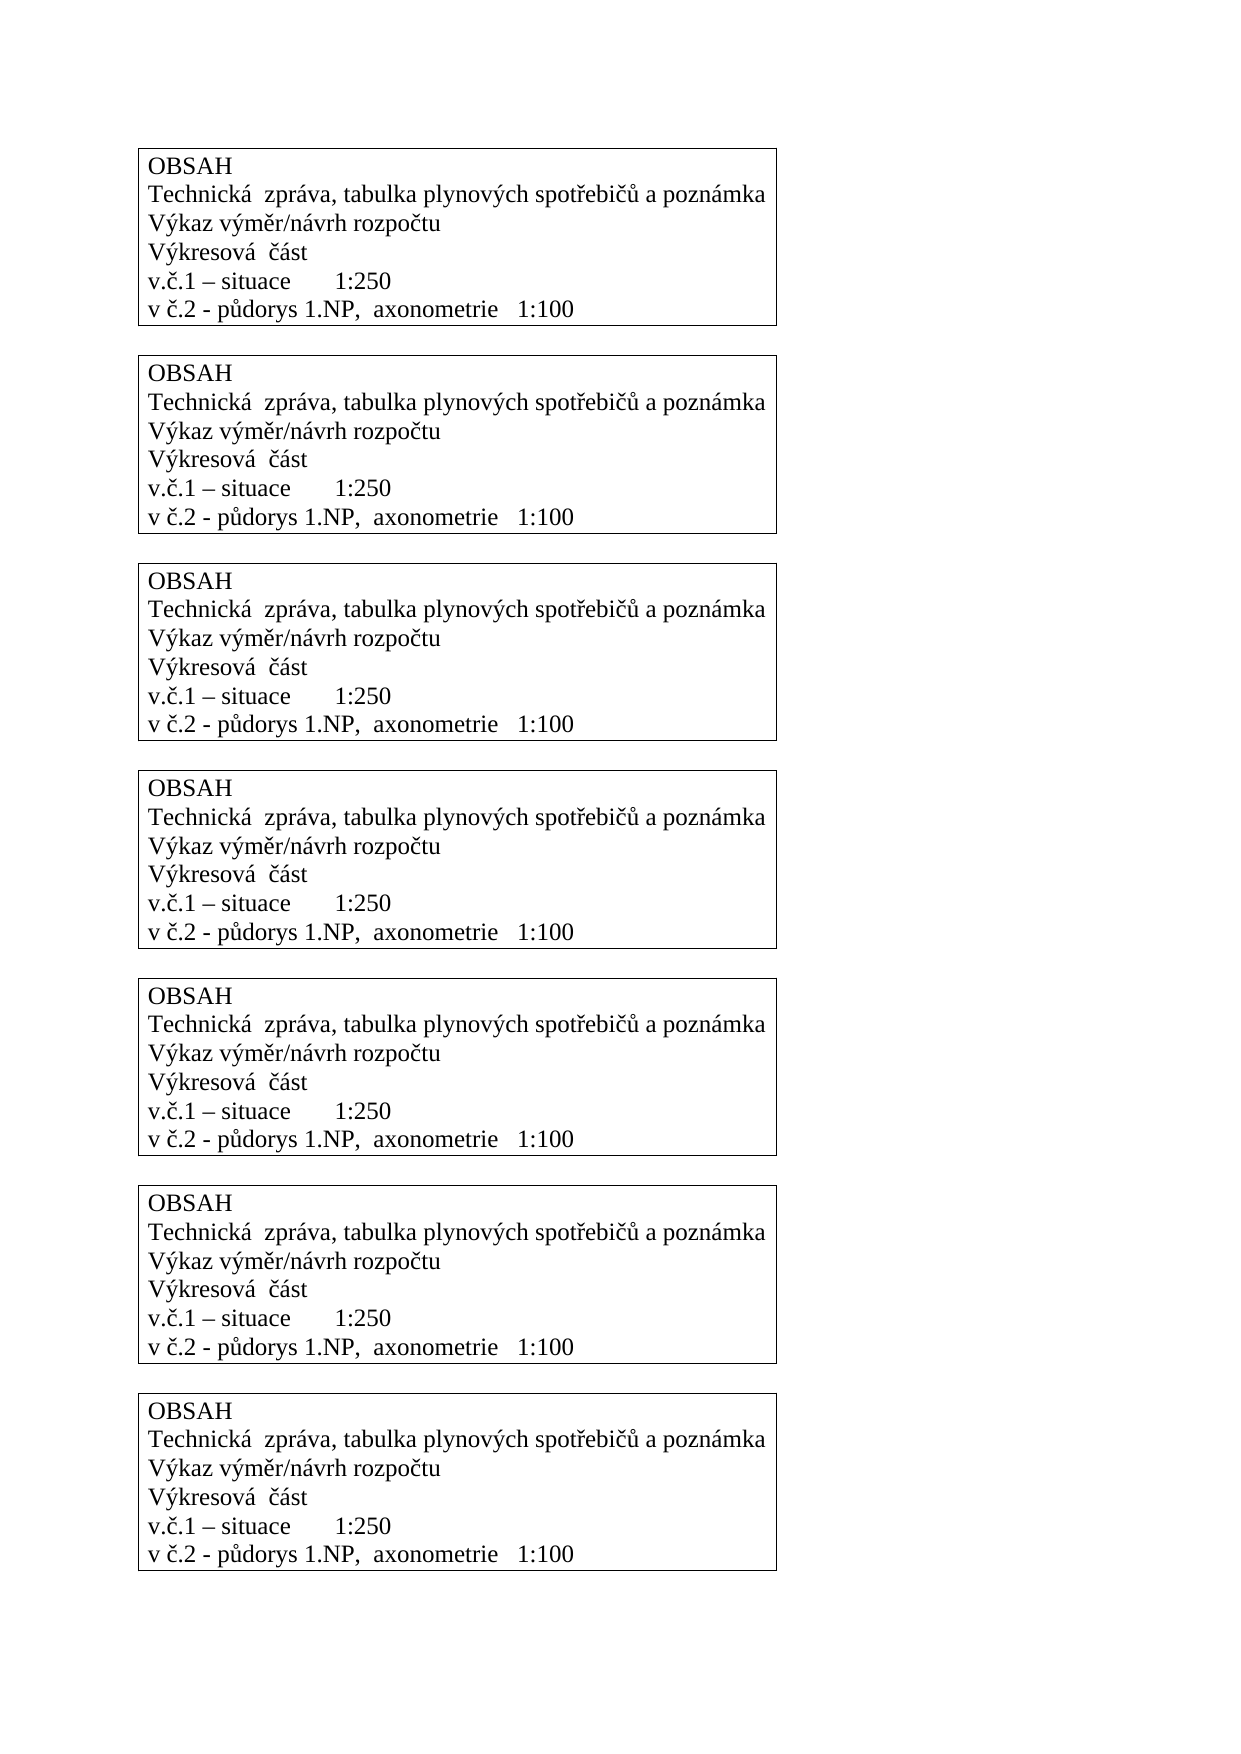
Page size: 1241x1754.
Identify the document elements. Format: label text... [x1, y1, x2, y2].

text v č.2 - půdorys 1.NP, axonometrie 1:100 [139, 706, 776, 740]
text v č.2 - půdorys 1.NP, axonometrie 1:100 [139, 499, 776, 533]
text v.č.1 – situace 1:250 [148, 266, 768, 291]
text Výkresová část [148, 237, 768, 266]
text Výkaz výměr/návrh rozpočtu [148, 831, 768, 859]
text OBSAH [139, 1186, 776, 1217]
text OBSAH [139, 1394, 776, 1424]
text Výkresová část [148, 444, 768, 473]
text v.č.1 – situace 1:250 [148, 473, 768, 499]
text Výkresová část [148, 1482, 768, 1511]
text v.č.1 – situace 1:250 [148, 1096, 768, 1121]
text v č.2 - půdorys 1.NP, axonometrie 1:100 [139, 1121, 776, 1155]
text v č.2 - půdorys 1.NP, axonometrie 1:100 [139, 1329, 776, 1363]
text Výkaz výměr/návrh rozpočtu [148, 208, 768, 237]
text OBSAH [139, 564, 776, 594]
text Výkaz výměr/návrh rozpočtu [148, 1246, 768, 1274]
text Výkaz výměr/návrh rozpočtu [148, 416, 768, 444]
text OBSAH [139, 979, 776, 1009]
text Technická zpráva, tabulka plynových spotřebičů a poznámka [148, 594, 768, 623]
text Výkaz výměr/návrh rozpočtu [148, 623, 768, 652]
text Výkresová část [148, 859, 768, 888]
text Technická zpráva, tabulka plynových spotřebičů a poznámka [148, 1217, 768, 1246]
text v č.2 - půdorys 1.NP, axonometrie 1:100 [139, 291, 776, 325]
text Výkresová část [148, 1274, 768, 1303]
text OBSAH [139, 771, 776, 802]
text v č.2 - půdorys 1.NP, axonometrie 1:100 [139, 1536, 776, 1570]
text Technická zpráva, tabulka plynových spotřebičů a poznámka [148, 802, 768, 831]
text Technická zpráva, tabulka plynových spotřebičů a poznámka [148, 1009, 768, 1038]
text Technická zpráva, tabulka plynových spotřebičů a poznámka [148, 179, 768, 208]
text Výkresová část [148, 1067, 768, 1096]
text v.č.1 – situace 1:250 [148, 888, 768, 914]
text v.č.1 – situace 1:250 [148, 1303, 768, 1329]
text v.č.1 – situace 1:250 [148, 1511, 768, 1536]
text Výkaz výměr/návrh rozpočtu [148, 1038, 768, 1067]
text Technická zpráva, tabulka plynových spotřebičů a poznámka [148, 1424, 768, 1453]
text OBSAH [139, 356, 776, 387]
text Výkresová část [148, 652, 768, 681]
text Výkaz výměr/návrh rozpočtu [148, 1453, 768, 1482]
text OBSAH [139, 149, 776, 179]
text v.č.1 – situace 1:250 [148, 681, 768, 706]
text v č.2 - půdorys 1.NP, axonometrie 1:100 [139, 914, 776, 948]
text Technická zpráva, tabulka plynových spotřebičů a poznámka [148, 387, 768, 416]
